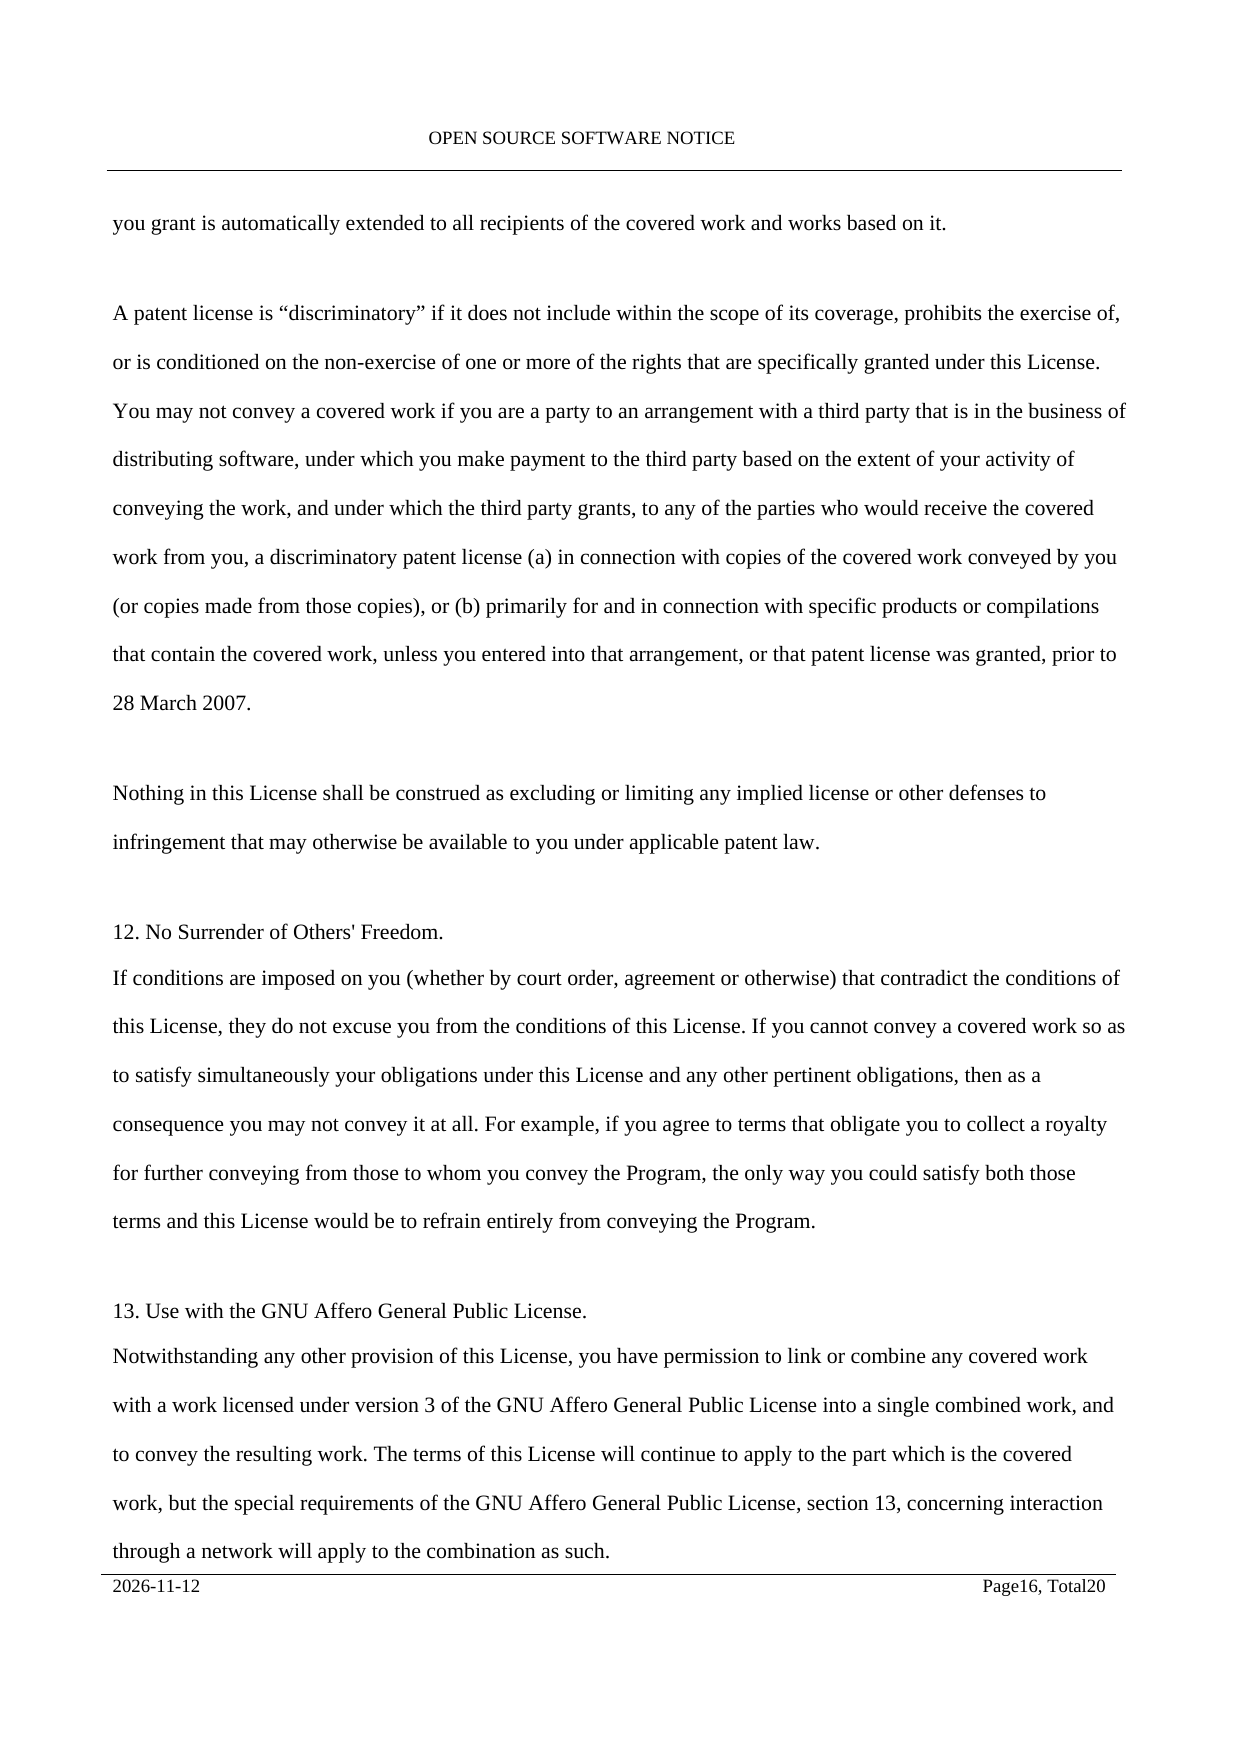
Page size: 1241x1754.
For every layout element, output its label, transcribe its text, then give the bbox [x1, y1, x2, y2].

text Nothing in this License shall be construed as excluding or limiting any implied license or other defenses to infringement that may otherwise be available to you under applicable patent law. [112, 777, 1128, 858]
text Notwithstanding any other provision of this License, you have permission to link or combine any covered work with a work licensed under version 3 of the GNU Affero General Public License into a single combined work, and to convey the resulting work. The terms of this License will continue to apply to the part which is the covered work, but the special requirements of the GNU Affero General Public License, section 13, concerning interaction through a network will apply to the combination as such. [112, 1340, 1128, 1567]
text A patent license is “discriminatory” if it does not include within the scope of its coverage, prohibits the exercise of, or is conditioned on the non-exercise of one or more of the rights that are specifically granted under this License. You may not convey a covered work if you are a party to an arrangement with a third party that is in the business of distributing software, under which you make payment to the third party based on the extent of your activity of conveying the work, and under which the third party grants, to any of the parties who would receive the covered work from you, a discriminatory patent license (a) in connection with copies of the covered work conveyed by you (or copies made from those copies), or (b) primarily for and in connection with specific products or compilations that contain the covered work, unless you entered into that arrangement, or that patent license was granted, prior to 28 March 2007. [112, 297, 1128, 719]
text 13. Use with the GNU Affero General Public License. [112, 1295, 1128, 1327]
text If conditions are imposed on you (whether by court order, agreement or otherwise) that contradict the conditions of this License, they do not excuse you from the conditions of this License. If you cannot convey a covered work so as to satisfy simultaneously your obligations under this License and any other pertinent obligations, then as a consequence you may not convey it at all. For example, if you agree to terms that obligate you to collect a royalty for further conveying from those to whom you convey the Program, the only way you could satisfy both those terms and this License would be to refrain entirely from conveying the Program. [112, 961, 1128, 1237]
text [112, 206, 1128, 239]
text 12. No Surrender of Others' Freedom. [112, 916, 1128, 948]
